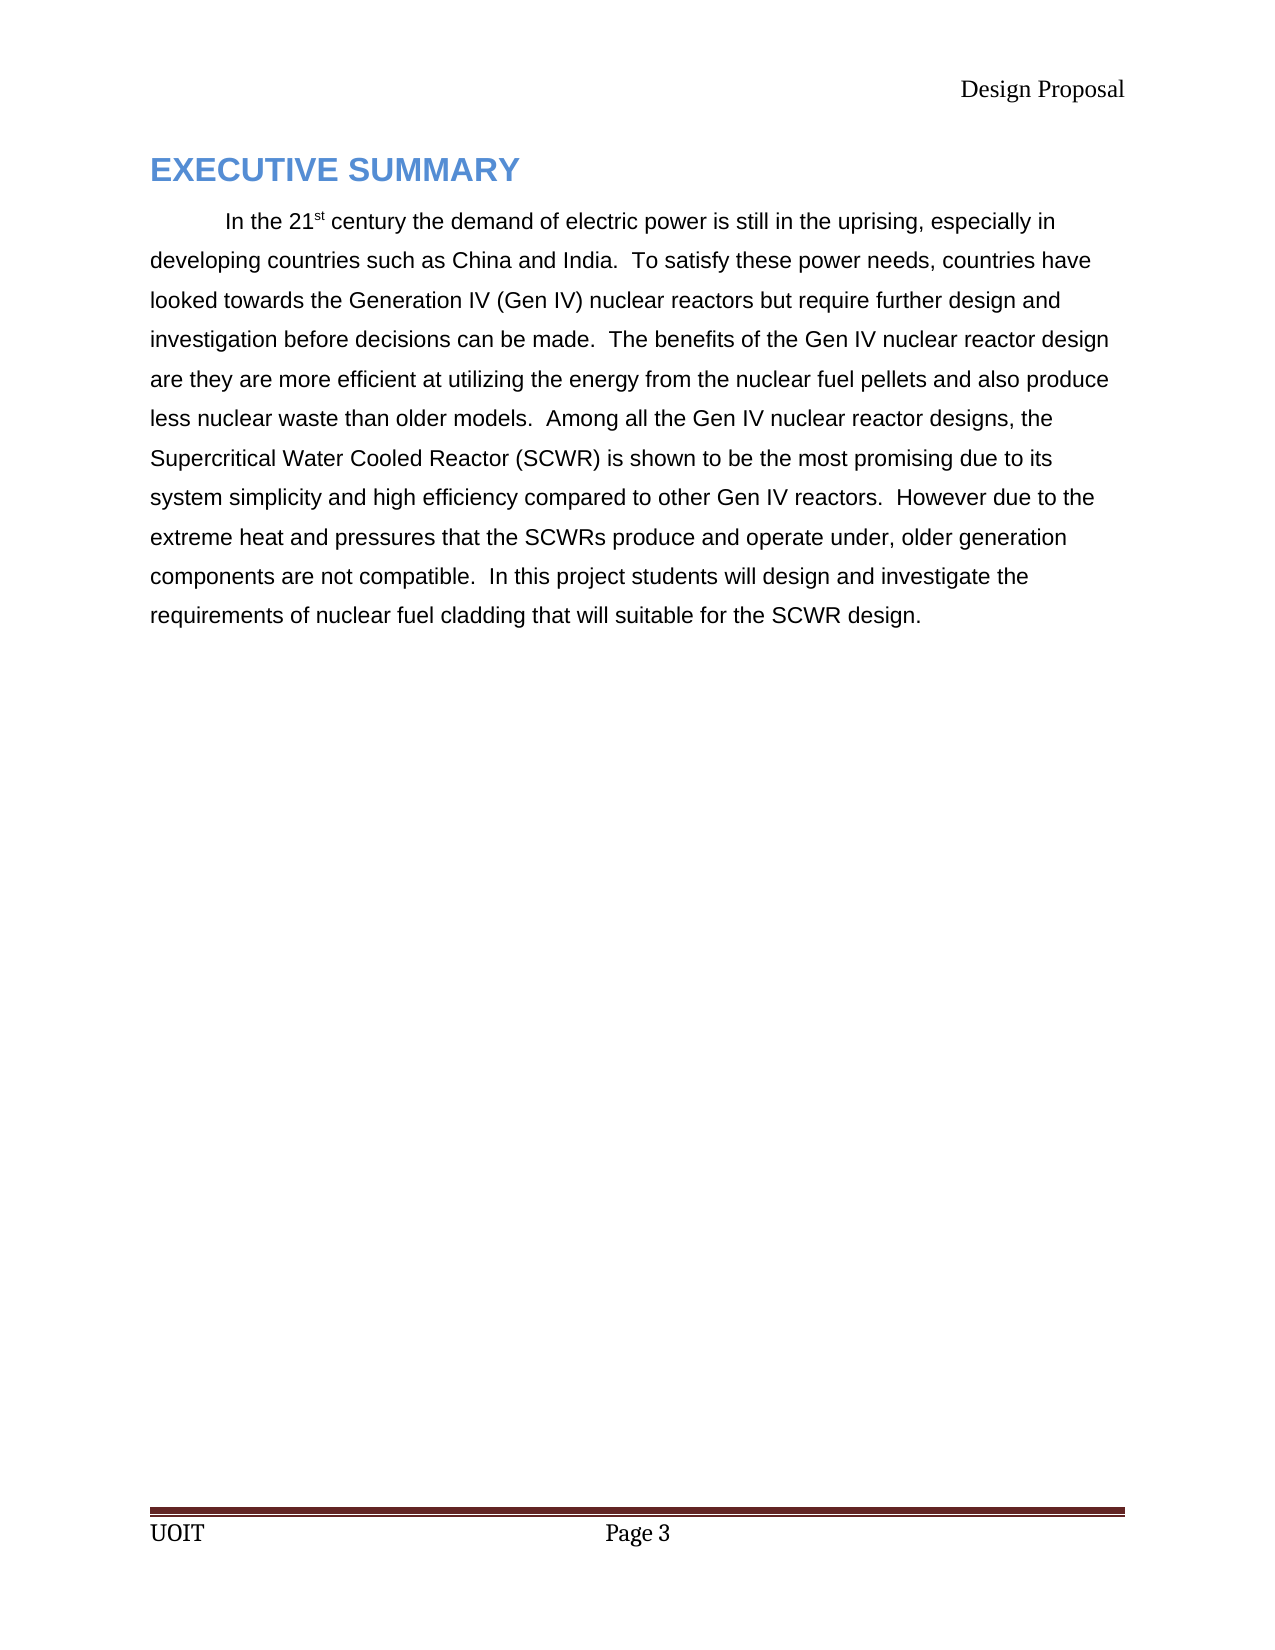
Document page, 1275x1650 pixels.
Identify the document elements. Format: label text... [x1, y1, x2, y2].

text In the 21st century the demand of electric power is still in the uprising, especially in developing countries such as China and India. To satisfy these power needs, countries have looked towards the Generation IV (Gen IV) nuclear reactors but require further design and investigation before decisions can be made. The benefits of the Gen IV nuclear reactor design are they are more efficient at utilizing the energy from the nuclear fuel pellets and also produce less nuclear waste than older models. Among all the Gen IV nuclear reactor designs, the Supercritical Water Cooled Reactor (SCWR) is shown to be the most promising due to its system simplicity and high efficiency compared to other Gen IV reactors. However due to the extreme heat and pressures that the SCWRs produce and operate under, older generation components are not compatible. In this project students will design and investigate the requirements of nuclear fuel cladding that will suitable for the SCWR design. [150, 208, 1125, 629]
text EXECUTIVE SUMMARY [150, 150, 1125, 188]
